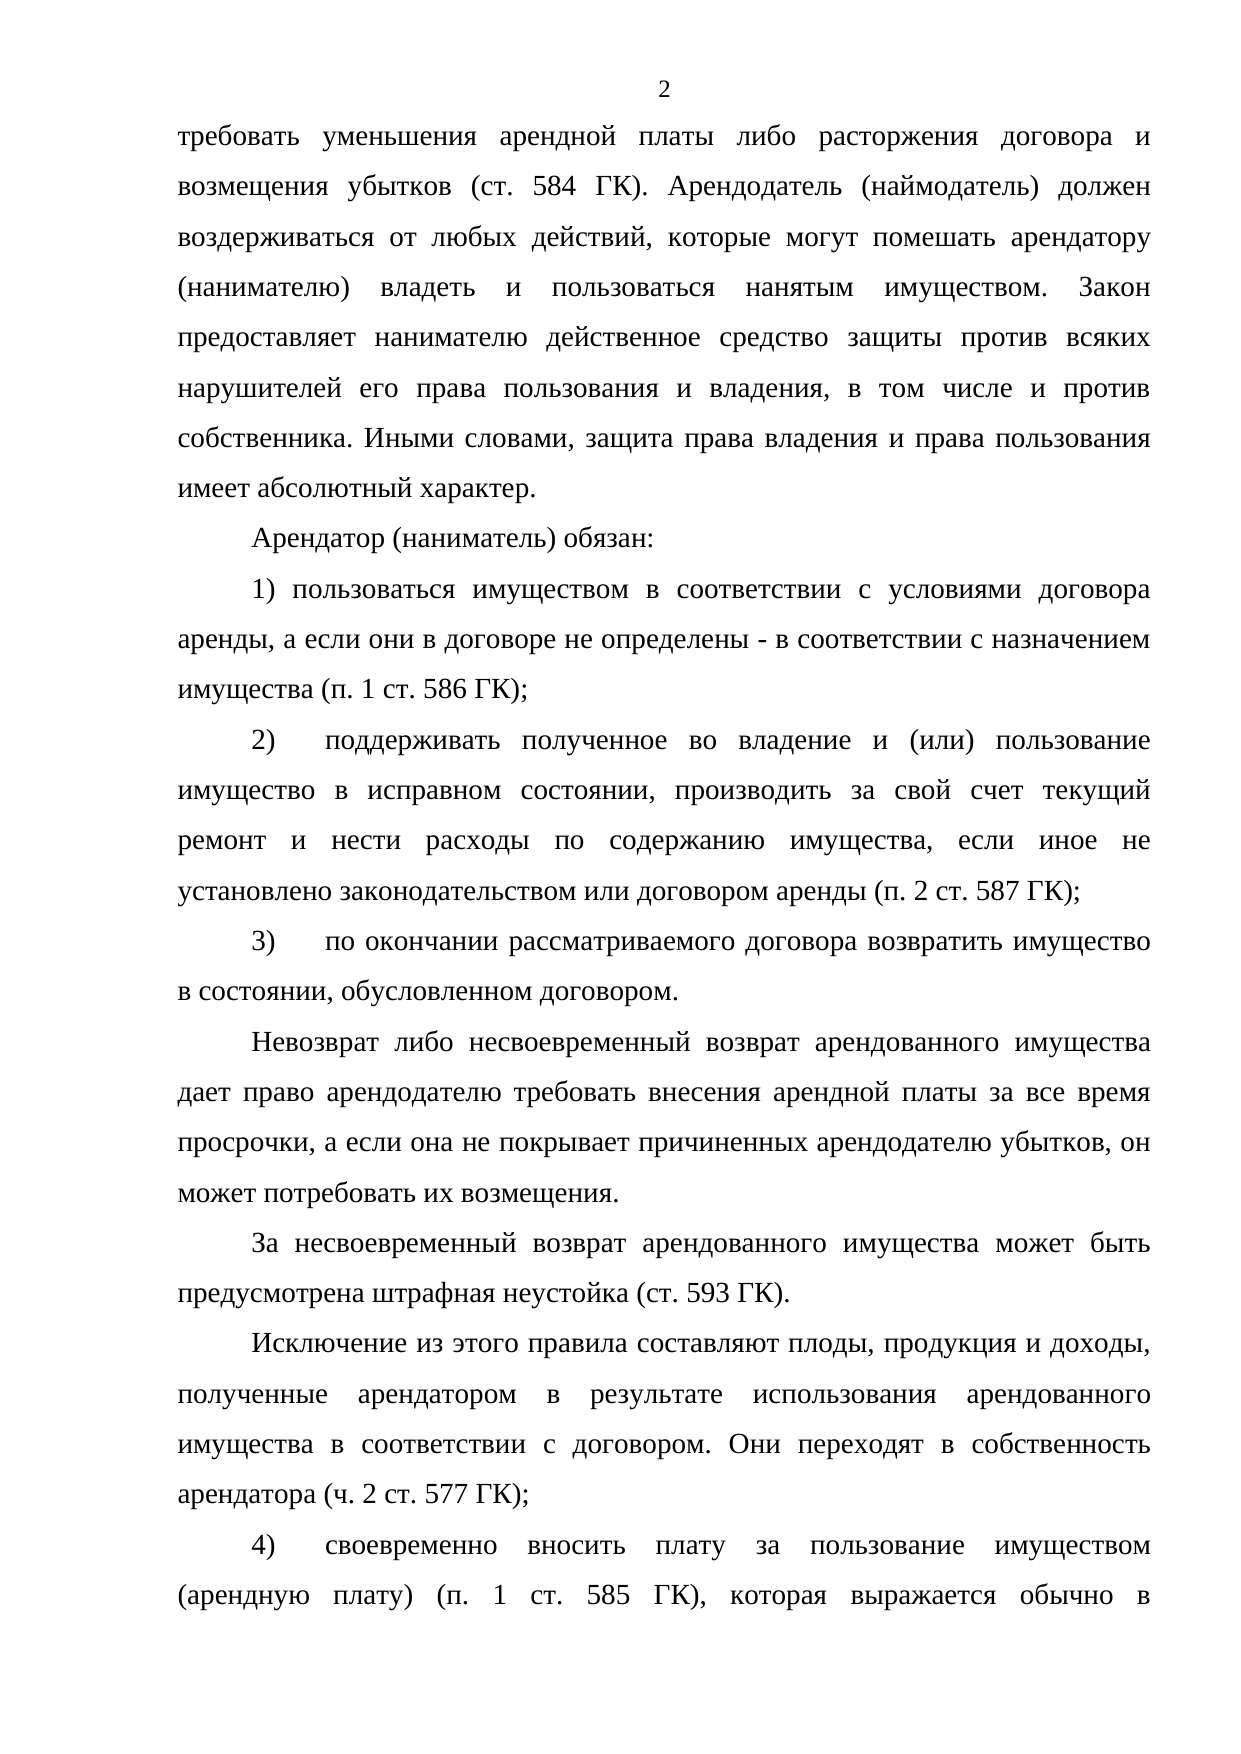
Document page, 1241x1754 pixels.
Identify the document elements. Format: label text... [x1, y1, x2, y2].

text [177, 1527, 1152, 1611]
text Исключение из этого правила составляют плоды, продукция и доходы, полученные арендатором в результате использования арендованного имущества в соответствии с договором. Они переходят в собственность арендатора (ч. 2 ст. 577 ГК); [177, 1326, 1152, 1510]
text За несвоевременный возврат арендованного имущества может быть предусмотрена штрафная неустойка (ст. 593 ГК). [177, 1225, 1152, 1309]
text Невозврат либо несвоевременный возврат арендованного имущества дает право арендодателю требовать внесения арендной платы за все время просрочки, а если она не покрывает причиненных арендодателю убытков, он может потребовать их возмещения. [177, 1024, 1152, 1208]
list по окончании рассматриваемого договора возвратить имущество в состоянии, обусловленном договором. [177, 923, 1152, 1007]
text 1) пользоваться имуществом в соответствии с условиями договора аренды, а если они в договоре не определены - в соответствии с назначением имущества (п. 1 ст. 586 ГК); [177, 571, 1152, 705]
list поддерживать полученное во владение и (или) пользование имущество в исправном состоянии, производить за свой счет текущий ремонт и нести расходы по содержанию имущества, если иное не установлено законодательством или договором аренды (п. 2 ст. 587 ГК); [177, 722, 1152, 906]
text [177, 118, 1152, 504]
text Арендатор (наниматель) обязан: [177, 521, 1152, 554]
